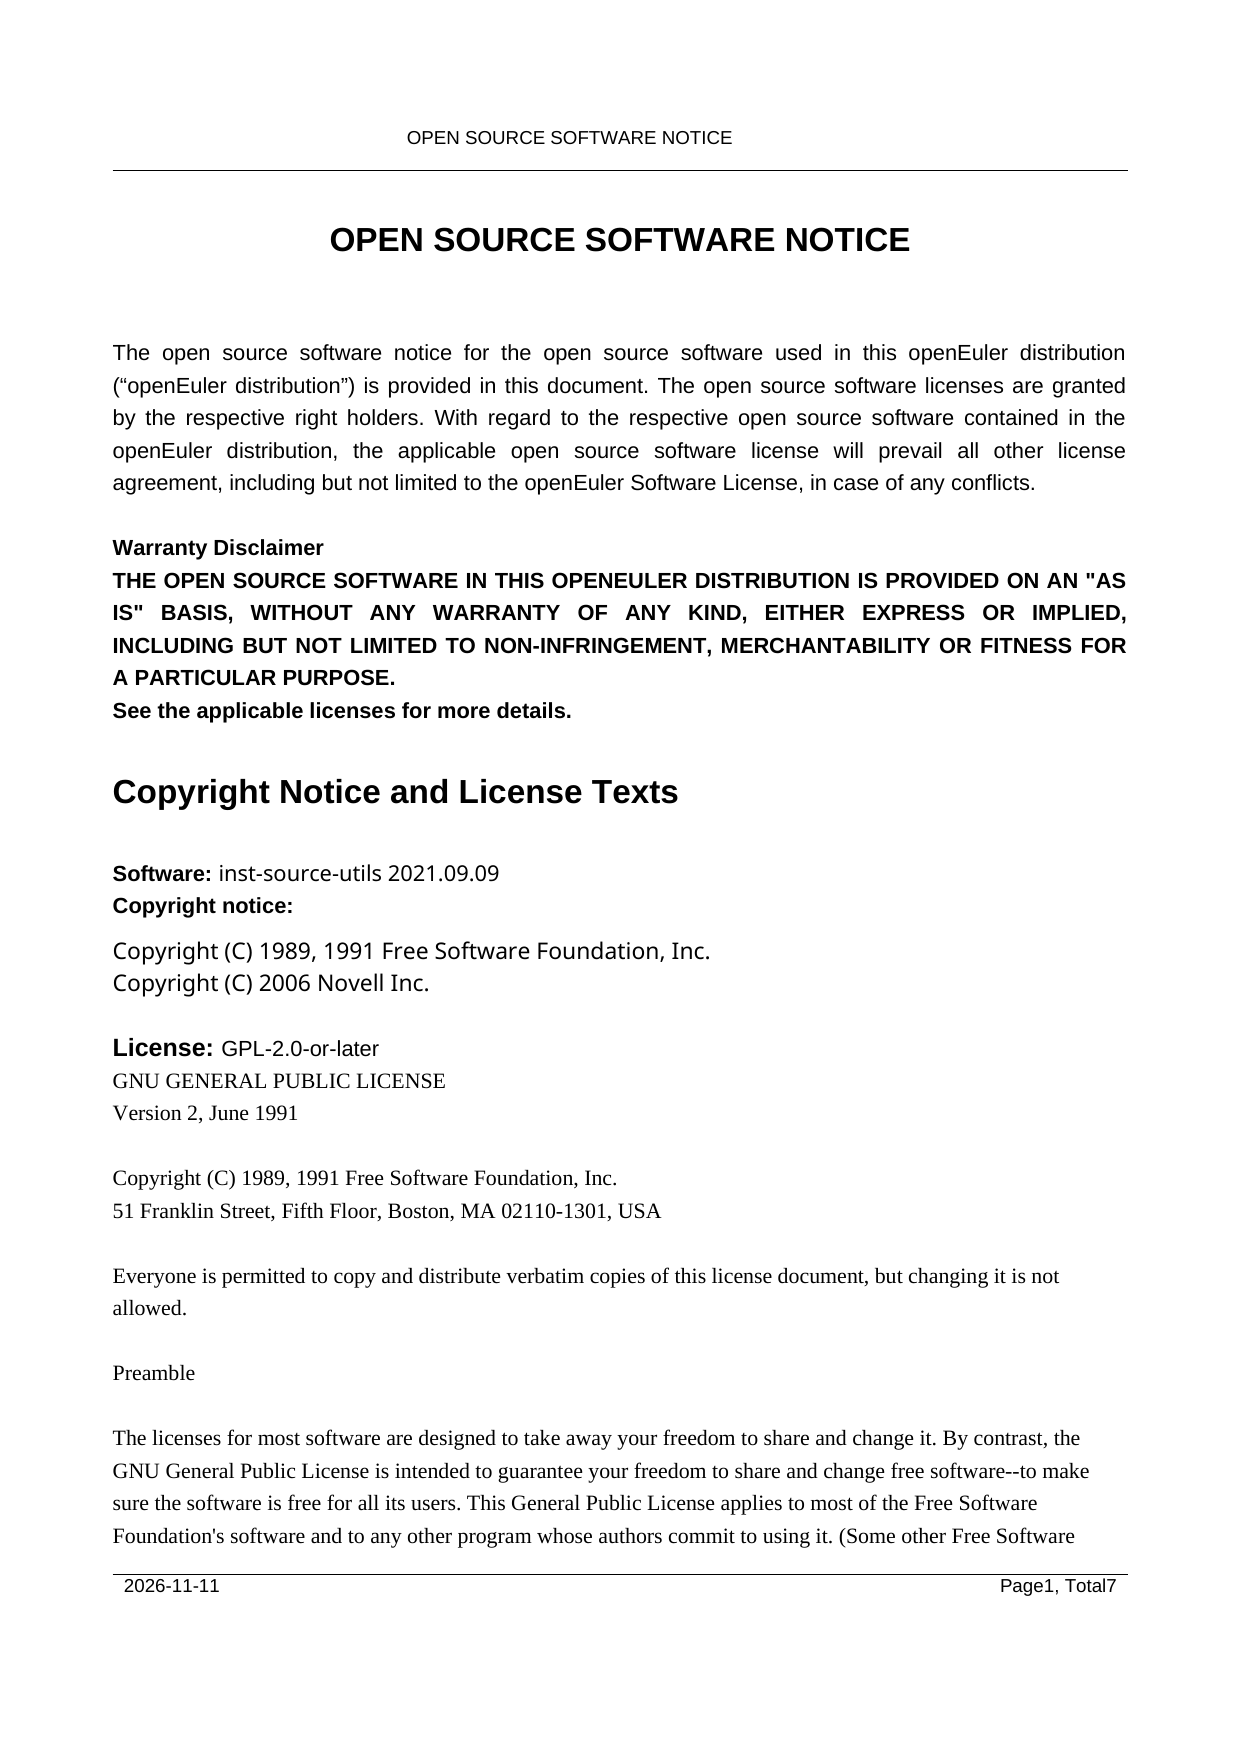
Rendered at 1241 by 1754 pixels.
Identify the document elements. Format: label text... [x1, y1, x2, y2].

text License: GPL-2.0-or-later [112, 1031, 1128, 1064]
text THE OPEN SOURCE SOFTWARE IN THIS OPENEULER DISTRIBUTION IS PROVIDED ON AN "AS IS" BASIS, WITHOUT ANY WARRANTY OF ANY KIND, EITHER EXPRESS OR IMPLIED, INCLUDING BUT NOT LIMITED TO NON-INFRINGEMENT, MERCHANTABILITY OR FITNESS FOR A PARTICULAR PURPOSE. See the applicable licenses for more details. [112, 564, 1128, 726]
text Warranty Disclaimer [112, 531, 1128, 564]
text The open source software notice for the open source software used in this openEuler distribution (“openEuler distribution”) is provided in this document. The open source software licenses are granted by the respective right holders. With regard to the respective open source software contained in the openEuler distribution, the applicable open source software license will prevail all other license agreement, including but not limited to the openEuler Software License, in case of any conflicts. [112, 336, 1128, 499]
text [112, 1064, 1128, 1551]
text Copyright Notice and License Texts [112, 759, 1128, 824]
title Software: inst-source-utils 2021.09.09 [112, 856, 1128, 889]
text OPEN SOURCE SOFTWARE NOTICE [112, 206, 1128, 271]
text Copyright notice: [112, 889, 1128, 921]
text Copyright (C) 1989, 1991 Free Software Foundation, Inc. Copyright (C) 2006 Novell Inc. [112, 934, 1128, 1031]
